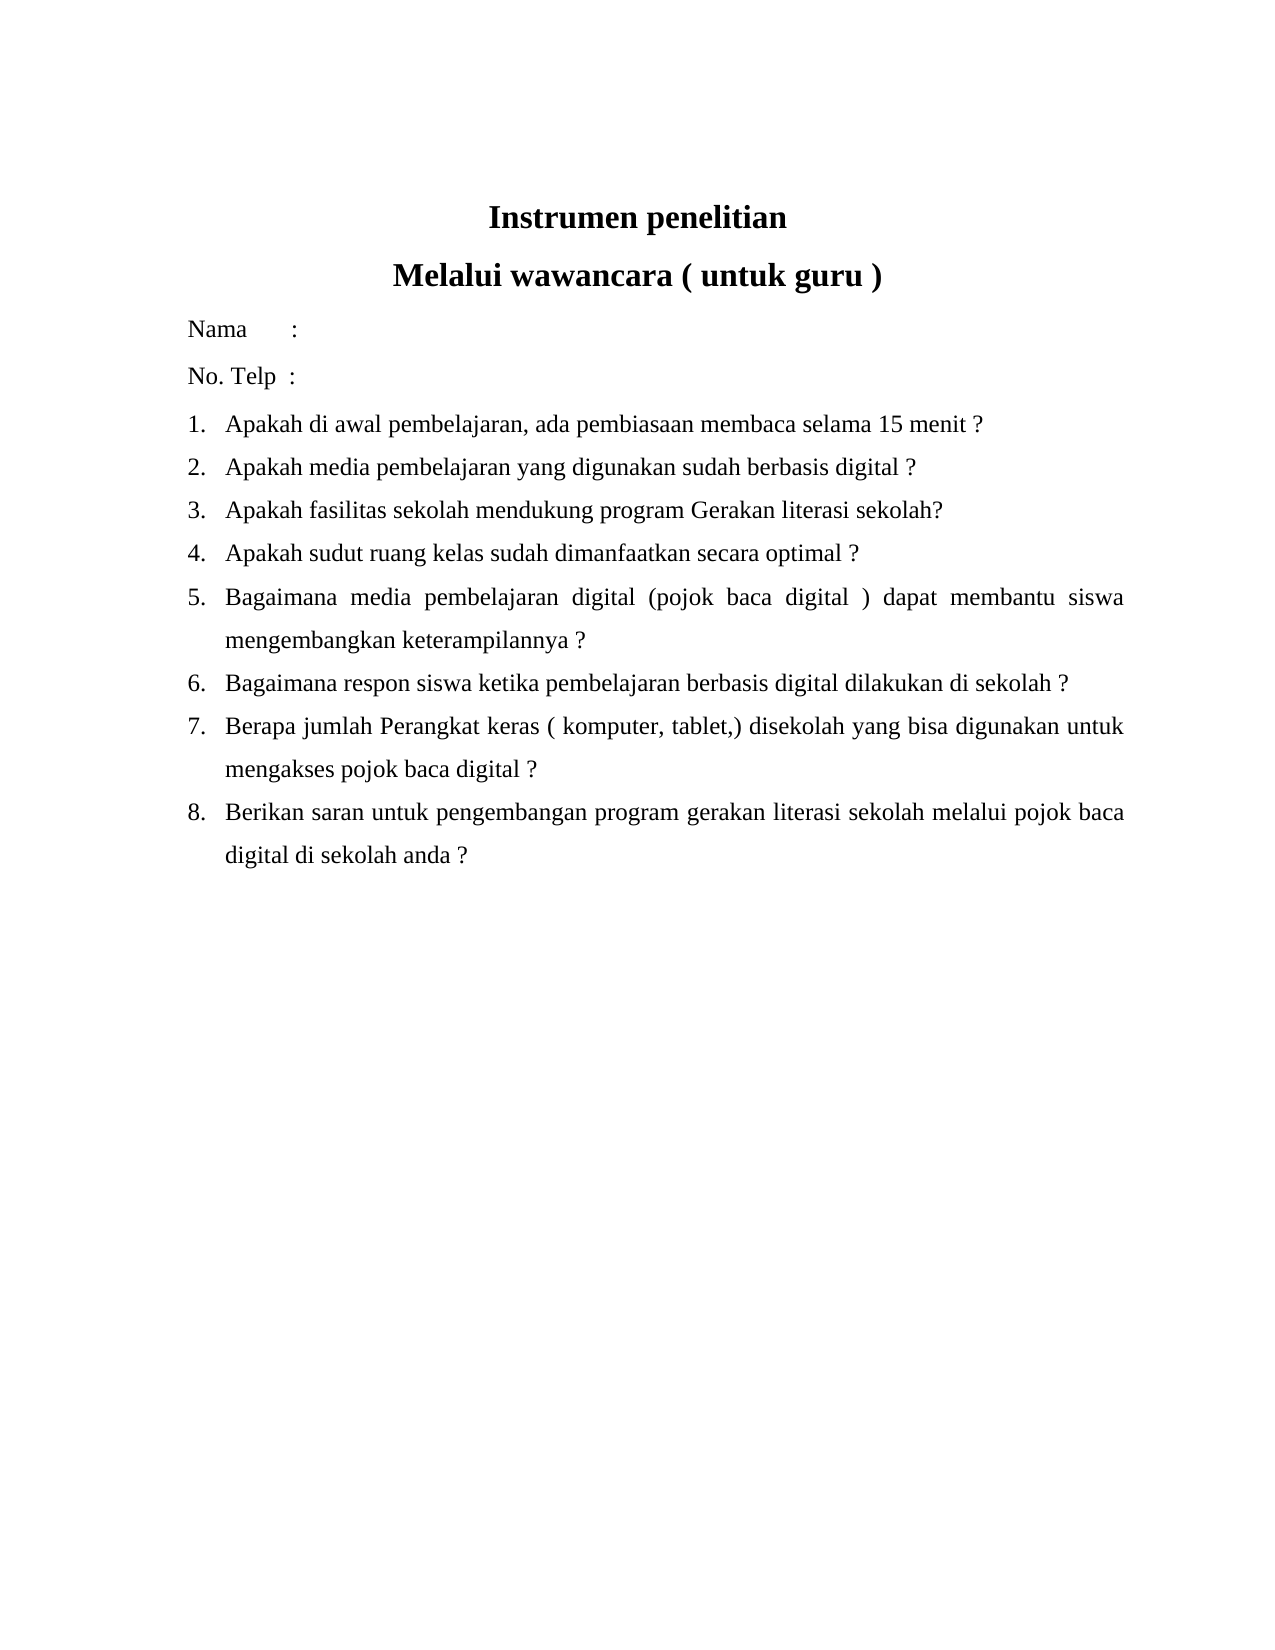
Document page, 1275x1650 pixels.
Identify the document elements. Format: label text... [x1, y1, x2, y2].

list Berikan saran untuk pengembangan program gerakan literasi sekolah melalui pojok baca digital di sekolah anda ? [187, 797, 1125, 869]
list Apakah di awal pembelajaran, ada pembiasaan membaca selama 15 menit ? [187, 409, 1125, 438]
list Apakah fasilitas sekolah mendukung program Gerakan literasi sekolah? [187, 495, 1125, 524]
list Apakah sudut ruang kelas sudah dimanfaatkan secara optimal ? [187, 538, 1125, 567]
text Instrumen penelitian [150, 198, 1125, 236]
text Melalui wawancara ( untuk guru ) [150, 256, 1125, 294]
list Apakah media pembelajaran yang digunakan sudah berbasis digital ? [187, 452, 1125, 481]
list Bagaimana respon siswa ketika pembelajaran berbasis digital dilakukan di sekolah ? [187, 668, 1125, 697]
list Berapa jumlah Perangkat keras ( komputer, tablet,) disekolah yang bisa digunakan untuk mengakses pojok baca digital ? [187, 711, 1125, 783]
text Nama : [187, 314, 1125, 342]
text No. Telp : [187, 361, 1125, 390]
list Bagaimana media pembelajaran digital (pojok baca digital ) dapat membantu siswa mengembangkan keterampilannya ? [187, 582, 1125, 653]
